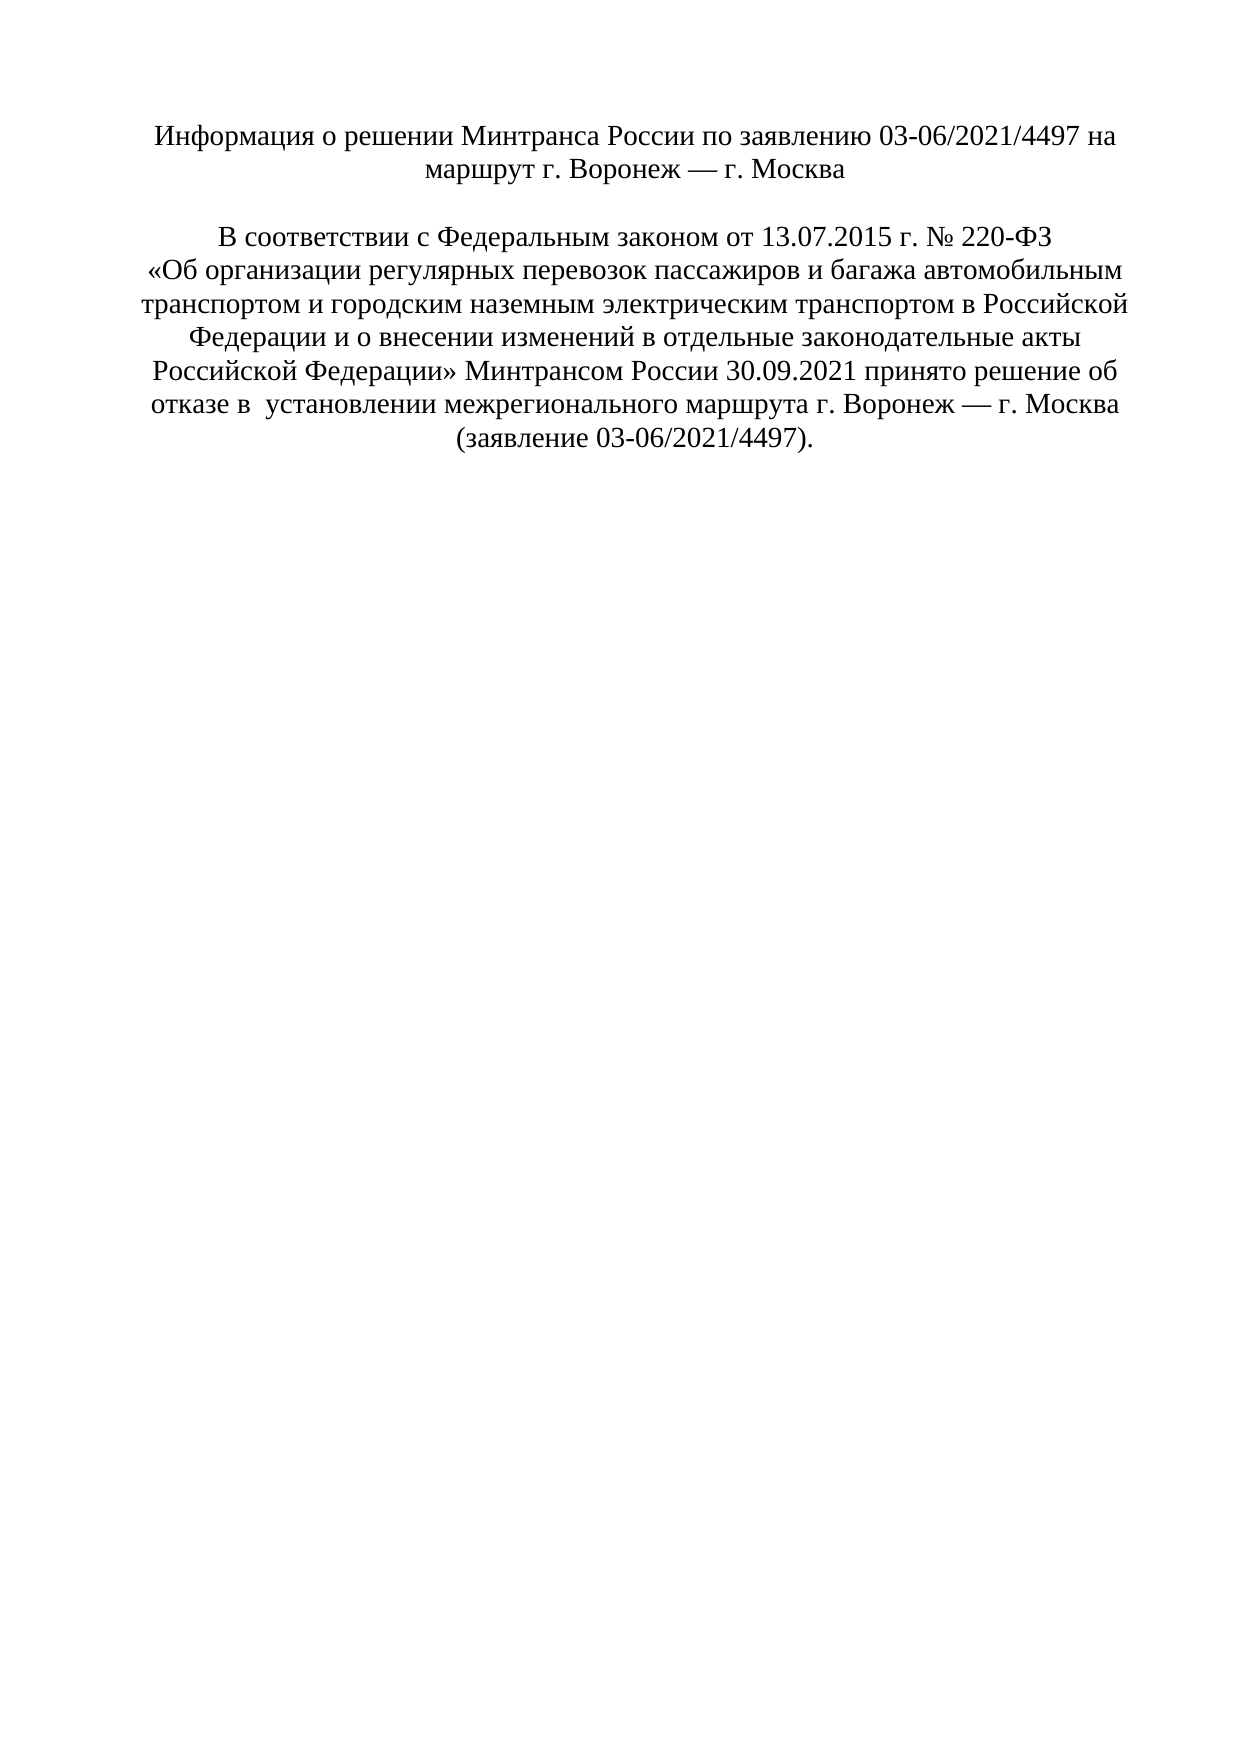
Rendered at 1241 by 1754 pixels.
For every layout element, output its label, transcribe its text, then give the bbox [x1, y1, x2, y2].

text В соответствии с Федеральным законом от 13.07.2015 г. № 220-ФЗ «Об организации регулярных перевозок пассажиров и багажа автомобильным транспортом и городским наземным электрическим транспортом в Российской Федерации и о внесении изменений в отдельные законодательные акты Российской Федерации» Минтрансом России 30.09.2021 принято решение об отказе в установлении межрегионального маршрута г. Воронеж — г. Москва (заявление 03-06/2021/4497). [118, 219, 1152, 453]
text Информация о решении Минтранса России по заявлению 03-06/2021/4497 на маршрут г. Воронеж — г. Москва [118, 118, 1152, 185]
